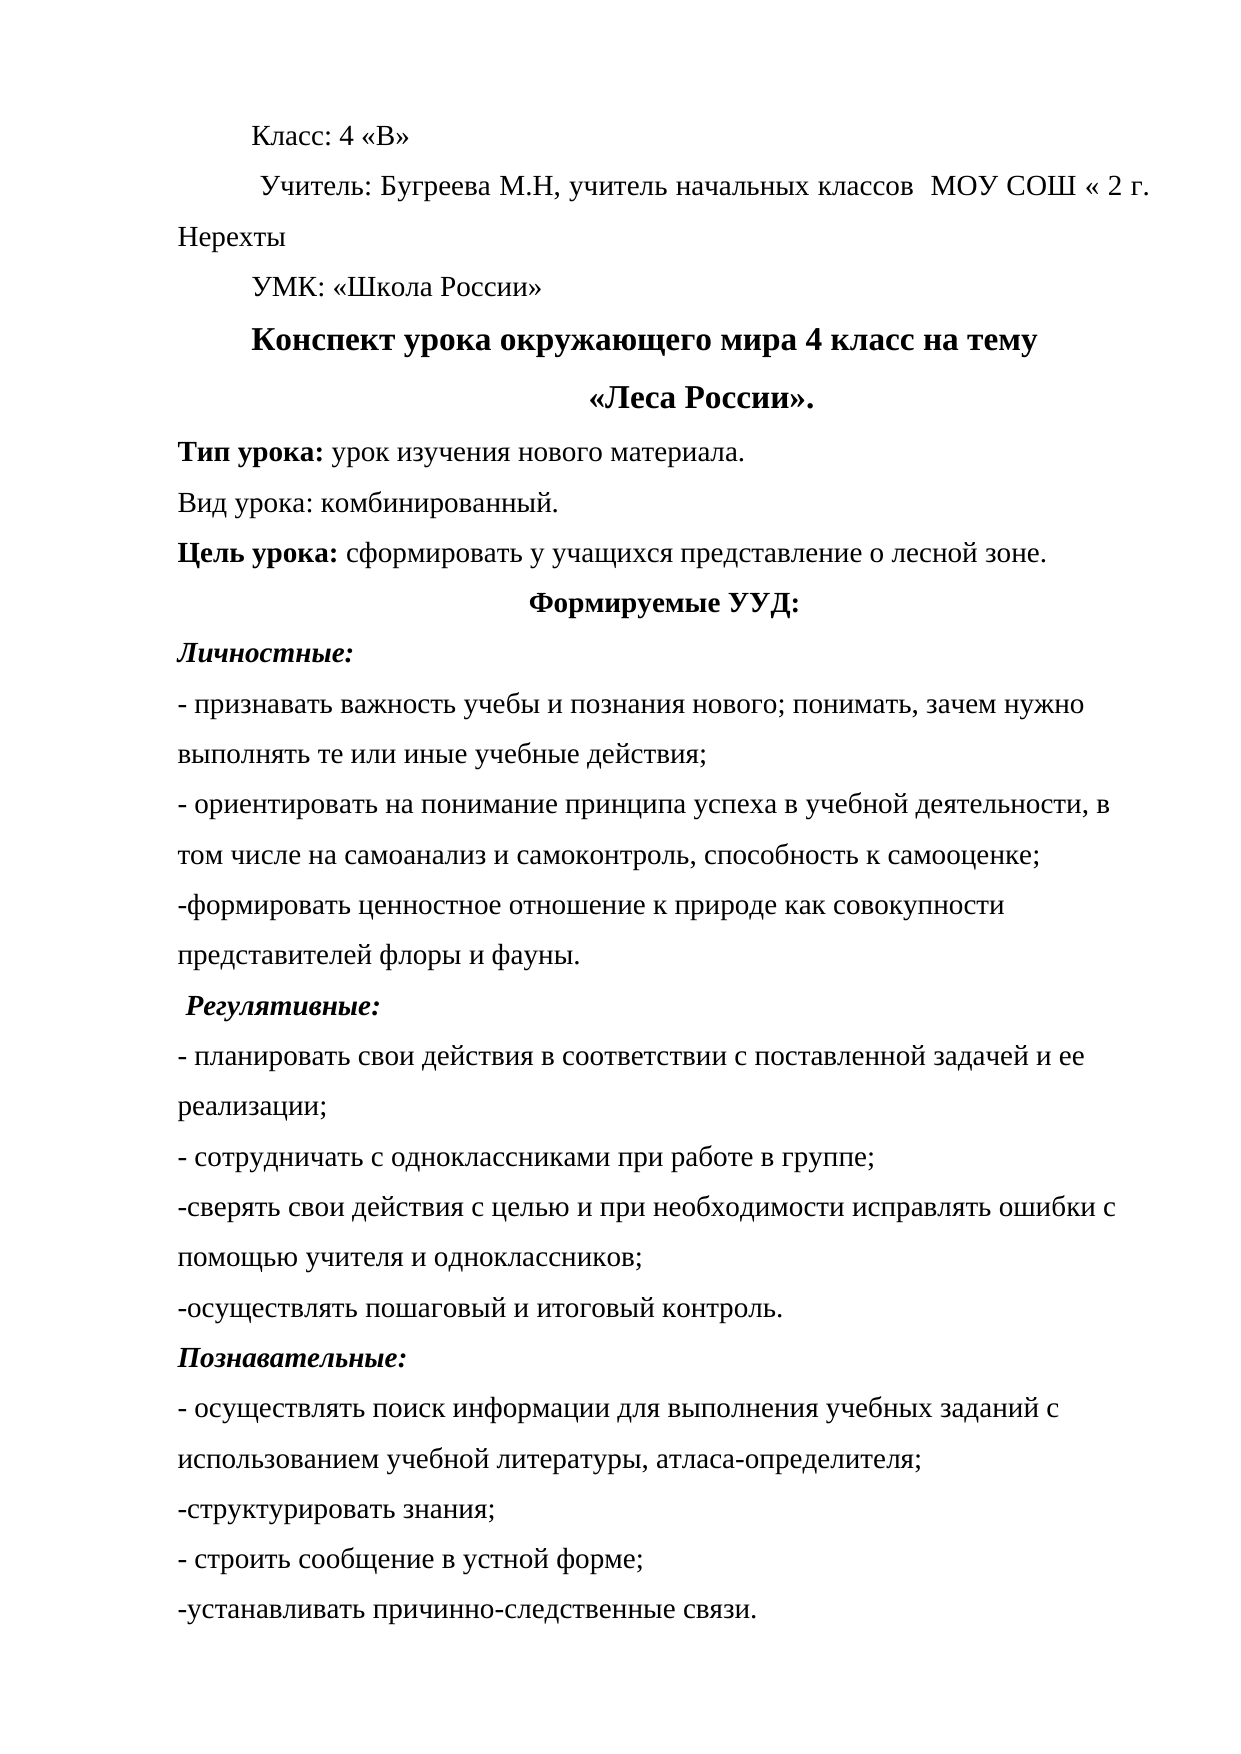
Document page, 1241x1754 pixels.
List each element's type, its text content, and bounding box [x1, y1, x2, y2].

text УМК: «Школа России» [177, 269, 1152, 303]
text -сверять свои действия с целью и при необходимости исправлять ошибки с помощью учителя и одноклассников; [177, 1189, 1152, 1273]
text Регулятивные: [177, 988, 1152, 1021]
text «Леса России». [177, 377, 1152, 415]
text Тип урока: урок изучения нового материала. [177, 434, 1152, 468]
text Учитель: Бугреева М.Н, учитель начальных классов МОУ СОШ « 2 г. Нерехты [177, 168, 1152, 252]
text Вид урока: комбинированный. [177, 485, 1152, 518]
text Конспект урока окружающего мира 4 класс на тему [177, 319, 1152, 358]
text - планировать свои действия в соответствии с поставленной задачей и ее реализации; [177, 1038, 1152, 1122]
text Личностные: [177, 636, 1152, 669]
text - сотрудничать с одноклассниками при работе в группе; [177, 1139, 1152, 1172]
text Цель урока: сформировать у учащихся представление о лесной зоне. [177, 535, 1152, 568]
text -осуществлять пошаговый и итоговый контроль. [177, 1290, 1152, 1323]
text Формируемые УУД: [177, 585, 1152, 619]
text Познавательные: [177, 1340, 1152, 1374]
text - осуществлять поиск информации для выполнения учебных заданий с использованием учебной литературы, атласа-определителя; [177, 1390, 1152, 1474]
text -структурировать знания; [177, 1491, 1152, 1524]
text - признавать важность учебы и познания нового; понимать, зачем нужно выполнять те или иные учебные действия; [177, 686, 1152, 770]
text -формировать ценностное отношение к природе как совокупности представителей флоры и фауны. [177, 887, 1152, 971]
text - ориентировать на понимание принципа успеха в учебной деятельности, в том числе на самоанализ и самоконтроль, способность к самооценке; [177, 787, 1152, 870]
text -устанавливать причинно-следственные связи. [177, 1592, 1152, 1625]
text - строить сообщение в устной форме; [177, 1541, 1152, 1575]
text Класс: 4 «В» [177, 118, 1152, 152]
